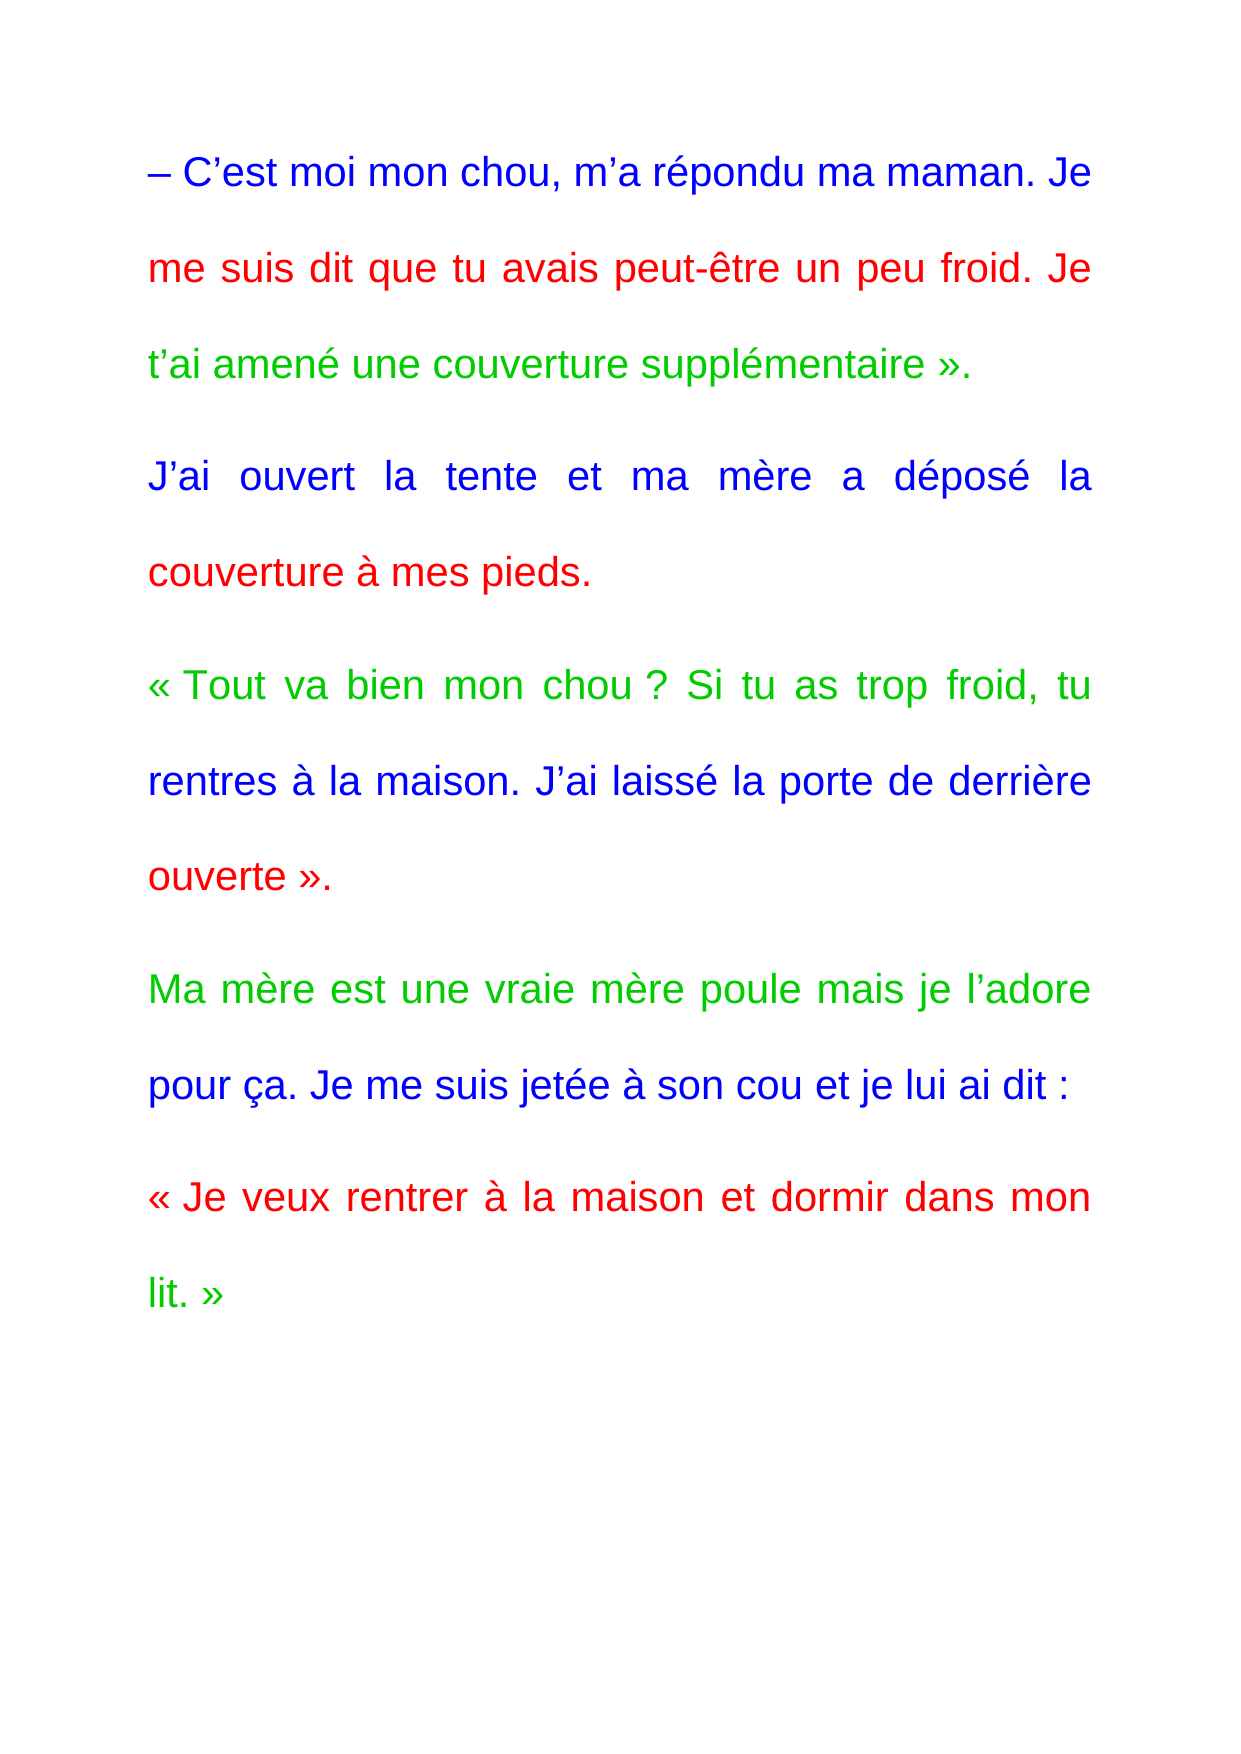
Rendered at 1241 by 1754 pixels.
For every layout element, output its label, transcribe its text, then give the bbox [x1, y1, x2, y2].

text Ma mère est une vraie mère poule mais je l’adore pour ça. Je me suis jetée à son cou et je lui ai dit : [148, 964, 1093, 1108]
text – C’est moi mon chou, m’a répondu ma maman. Je me suis dit que tu avais peut-être un peu froid. Je t’ai amené une couverture supplémentaire ». [148, 148, 1093, 387]
text « Tout va bien mon chou ? Si tu as trop froid, tu rentres à la maison. J’ai laissé la porte de derrière ouverte ». [148, 660, 1093, 900]
text « Je veux rentrer à la maison et dormir dans mon lit. » [148, 1173, 1093, 1316]
text J’ai ouvert la tente et ma mère a déposé la couverture à mes pieds. [148, 452, 1093, 596]
